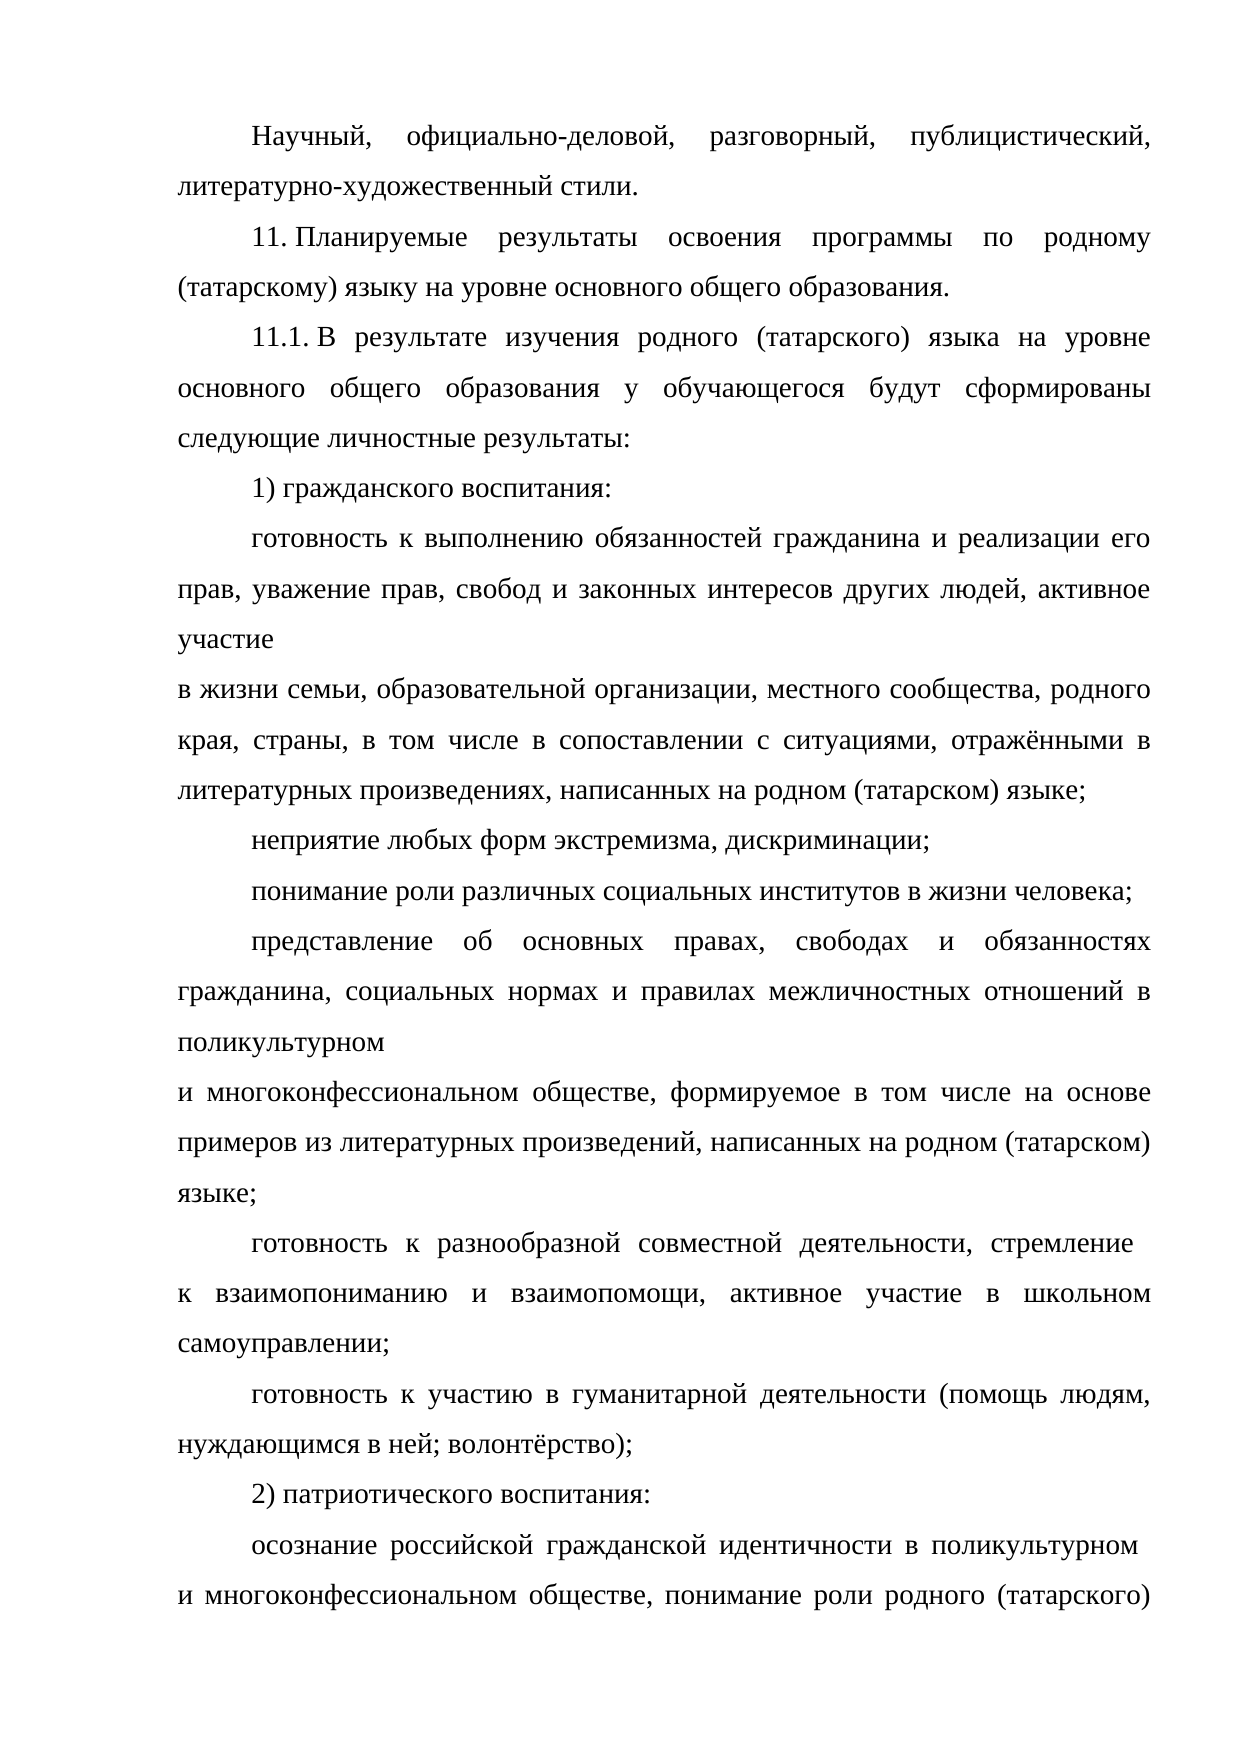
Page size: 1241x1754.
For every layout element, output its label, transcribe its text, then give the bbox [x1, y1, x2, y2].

text 1) гражданского воспитания: [177, 470, 1152, 504]
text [177, 1527, 1152, 1611]
text 11.1. В результате изучения родного (татарского) языка на уровне основного общего образования у обучающегося будут сформированы следующие личностные результаты: [177, 319, 1152, 453]
text понимание роли различных социальных институтов в жизни человека; [177, 873, 1152, 906]
text неприятие любых форм экстремизма, дискриминации; [177, 822, 1152, 856]
text представление об основных правах, свободах и обязанностях гражданина, социальных нормах и правилах межличностных отношений в поликультурном и многоконфессиональном обществе, формируемое в том числе на основе примеров из литературных произведений, написанных на родном (татарском) языке; [177, 923, 1152, 1208]
text готовность к выполнению обязанностей гражданина и реализации его прав, уважение прав, свобод и законных интересов других людей, активное участие в жизни семьи, образовательной организации, местного сообщества, родного края, страны, в том числе в сопоставлении с ситуациями, отражёнными в литературных произведениях, написанных на родном (татарском) языке; [177, 521, 1152, 806]
text готовность к разнообразной совместной деятельности, стремление к взаимопониманию и взаимопомощи, активное участие в школьном самоуправлении; [177, 1225, 1152, 1359]
text 11. Планируемые результаты освоения программы по родному (татарскому) языку на уровне основного общего образования. [177, 219, 1152, 303]
text Научный, официально-деловой, разговорный, публицистический, литературно-художественный стили. [177, 118, 1152, 202]
text готовность к участию в гуманитарной деятельности (помощь людям, нуждающимся в ней; волонтёрство); [177, 1376, 1152, 1460]
text 2) патриотического воспитания: [177, 1477, 1152, 1510]
